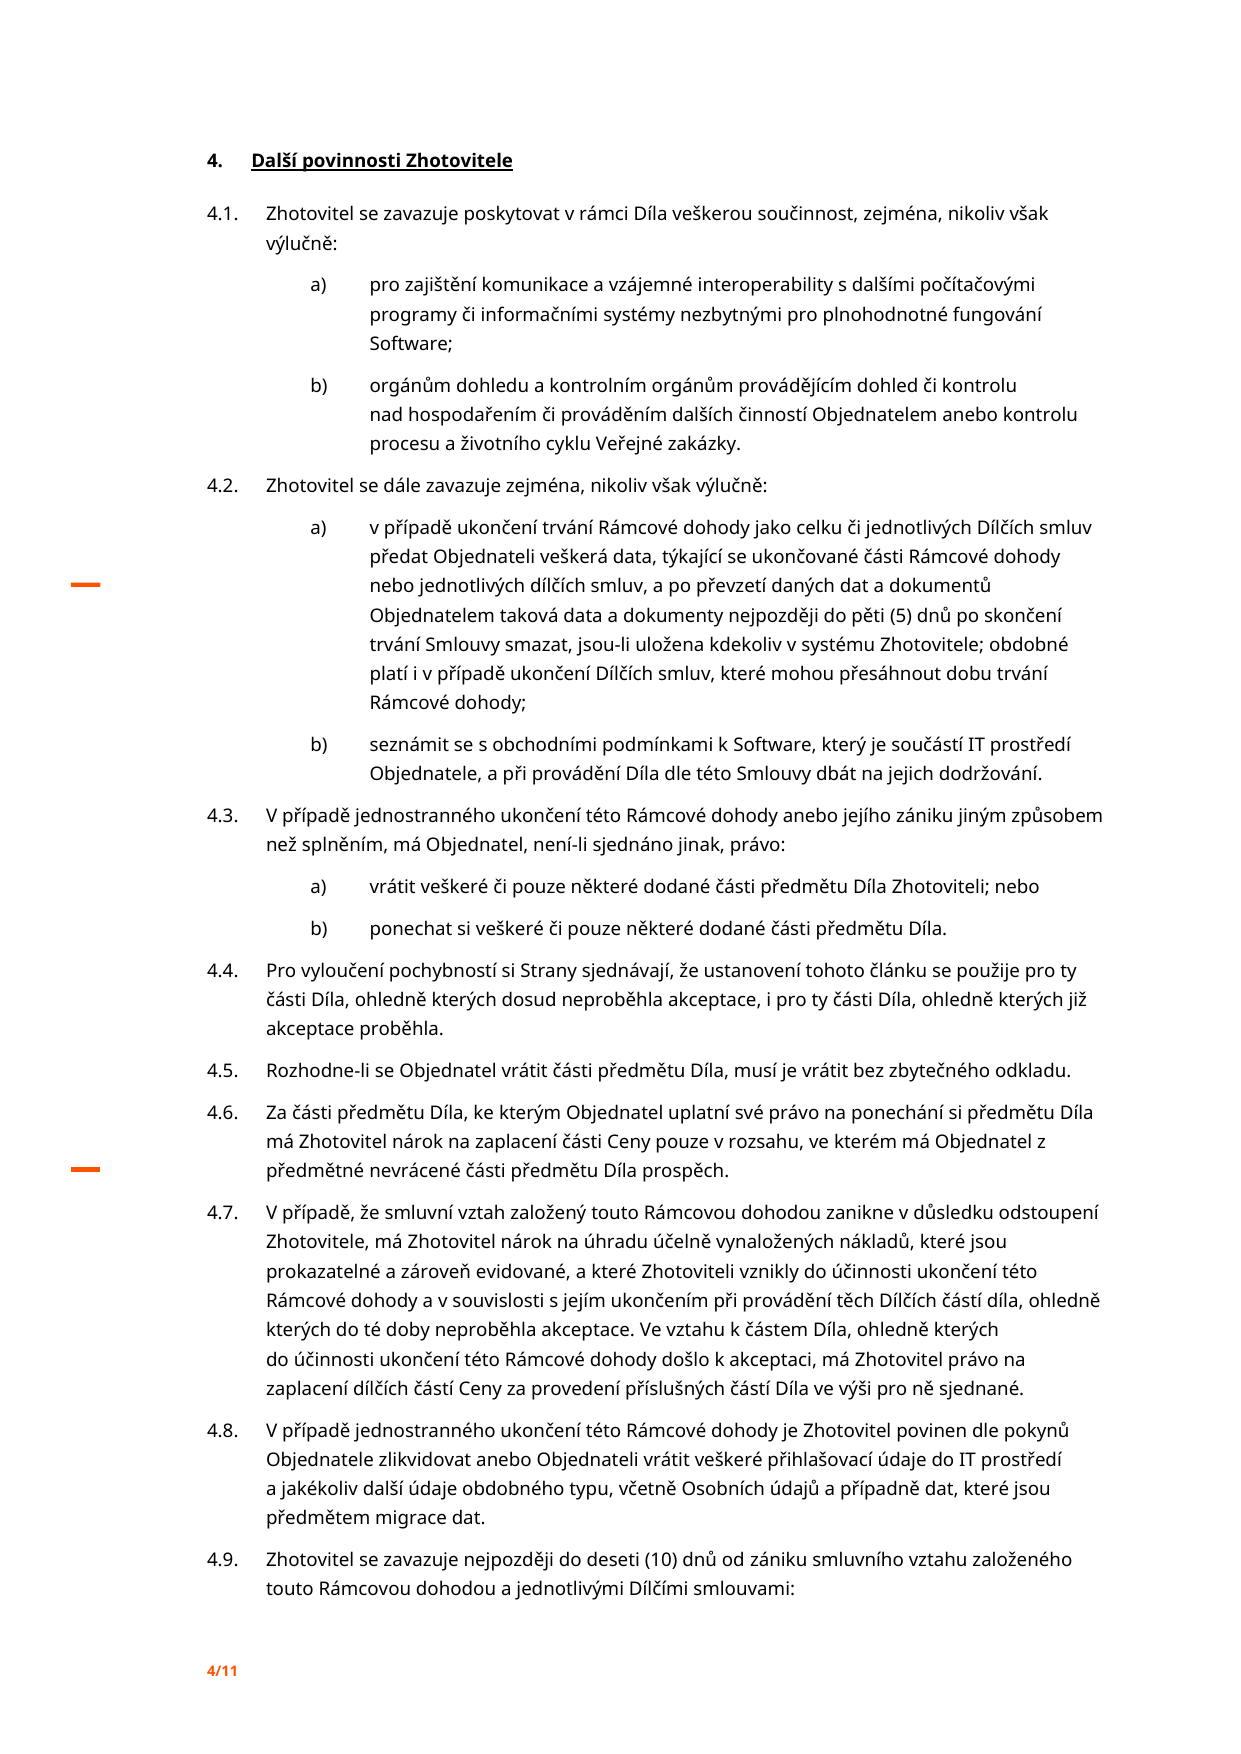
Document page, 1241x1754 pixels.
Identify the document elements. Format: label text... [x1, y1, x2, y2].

list V případě jednostranného ukončení této Rámcové dohody je Zhotovitel povinen dle pokynů Objednatele zlikvidovat anebo Objednateli vrátit veškeré přihlašovací údaje do IT prostředí a jakékoliv další údaje obdobného typu, včetně Osobních údajů a případně dat, které jsou předmětem migrace dat. [207, 1417, 1107, 1530]
list Zhotovitel se zavazuje nejpozději do deseti (10) dnů od zániku smluvního vztahu založeného touto Rámcovou dohodou a jednotlivými Dílčími smlouvami: [207, 1546, 1107, 1601]
subtitle Další povinnosti Zhotovitele [207, 148, 1107, 173]
list Pro vyloučení pochybností si Strany sjednávají, že ustanovení tohoto článku se použije pro ty části Díla, ohledně kterých dosud neproběhla akceptace, i pro ty části Díla, ohledně kterých již akceptace proběhla. [207, 957, 1107, 1041]
text seznámit se s obchodními podmínkami k Software, který je součástí IT prostředí Objednatele, a při provádění Díla dle této Smlouvy dbát na jejich dodržování. [310, 731, 1107, 786]
text vrátit veškeré či pouze některé dodané části předmětu Díla Zhotoviteli; nebo [310, 873, 1107, 899]
text v případě ukončení trvání Rámcové dohody jako celku či jednotlivých Dílčích smluv předat Objednateli veškerá data, týkající se ukončované části Rámcové dohody nebo jednotlivých dílčích smluv, a po převzetí daných dat a dokumentů Objednatelem taková data a dokumenty nejpozději do pěti (5) dnů po skončení trvání Smlouvy smazat, jsou-li uložena kdekoliv v systému Zhotovitele; obdobné platí i v případě ukončení Dílčích smluv, které mohou přesáhnout dobu trvání Rámcové dohody; [310, 514, 1107, 715]
list V případě, že smluvní vztah založený touto Rámcovou dohodou zanikne v důsledku odstoupení Zhotovitele, má Zhotovitel nárok na úhradu účelně vynaložených nákladů, které jsou prokazatelné a zároveň evidované, a které Zhotoviteli vznikly do účinnosti ukončení této Rámcové dohody a v souvislosti s jejím ukončením při provádění těch Dílčích částí díla, ohledně kterých do té doby neproběhla akceptace. Ve vztahu k částem Díla, ohledně kterých do účinnosti ukončení této Rámcové dohody došlo k akceptaci, má Zhotovitel právo na zaplacení dílčích částí Ceny za provedení příslušných částí Díla ve výši pro ně sjednané. [207, 1199, 1107, 1401]
text orgánům dohledu a kontrolním orgánům provádějícím dohled či kontrolu nad hospodařením či prováděním dalších činností Objednatelem anebo kontrolu procesu a životního cyklu Veřejné zakázky. [310, 372, 1107, 456]
list Za části předmětu Díla, ke kterým Objednatel uplatní své právo na ponechání si předmětu Díla má Zhotovitel nárok na zaplacení části Ceny pouze v rozsahu, ve kterém má Objednatel z předmětné nevrácené části předmětu Díla prospěch. [207, 1099, 1107, 1183]
list Zhotovitel se zavazuje poskytovat v rámci Díla veškerou součinnost, zejména, nikoliv však výlučně: [207, 201, 1107, 255]
list Rozhodne-li se Objednatel vrátit části předmětu Díla, musí je vrátit bez zbytečného odkladu. [207, 1057, 1107, 1083]
text pro zajištění komunikace a vzájemné interoperability s dalšími počítačovými programy či informačními systémy nezbytnými pro plnohodnotné fungování Software; [310, 272, 1107, 356]
text ponechat si veškeré či pouze některé dodané části předmětu Díla. [310, 915, 1107, 941]
list V případě jednostranného ukončení této Rámcové dohody anebo jejího zániku jiným způsobem než splněním, má Objednatel, není-li sjednáno jinak, právo: [207, 802, 1107, 857]
list Zhotovitel se dále zavazuje zejména, nikoliv však výlučně: [207, 472, 1107, 498]
